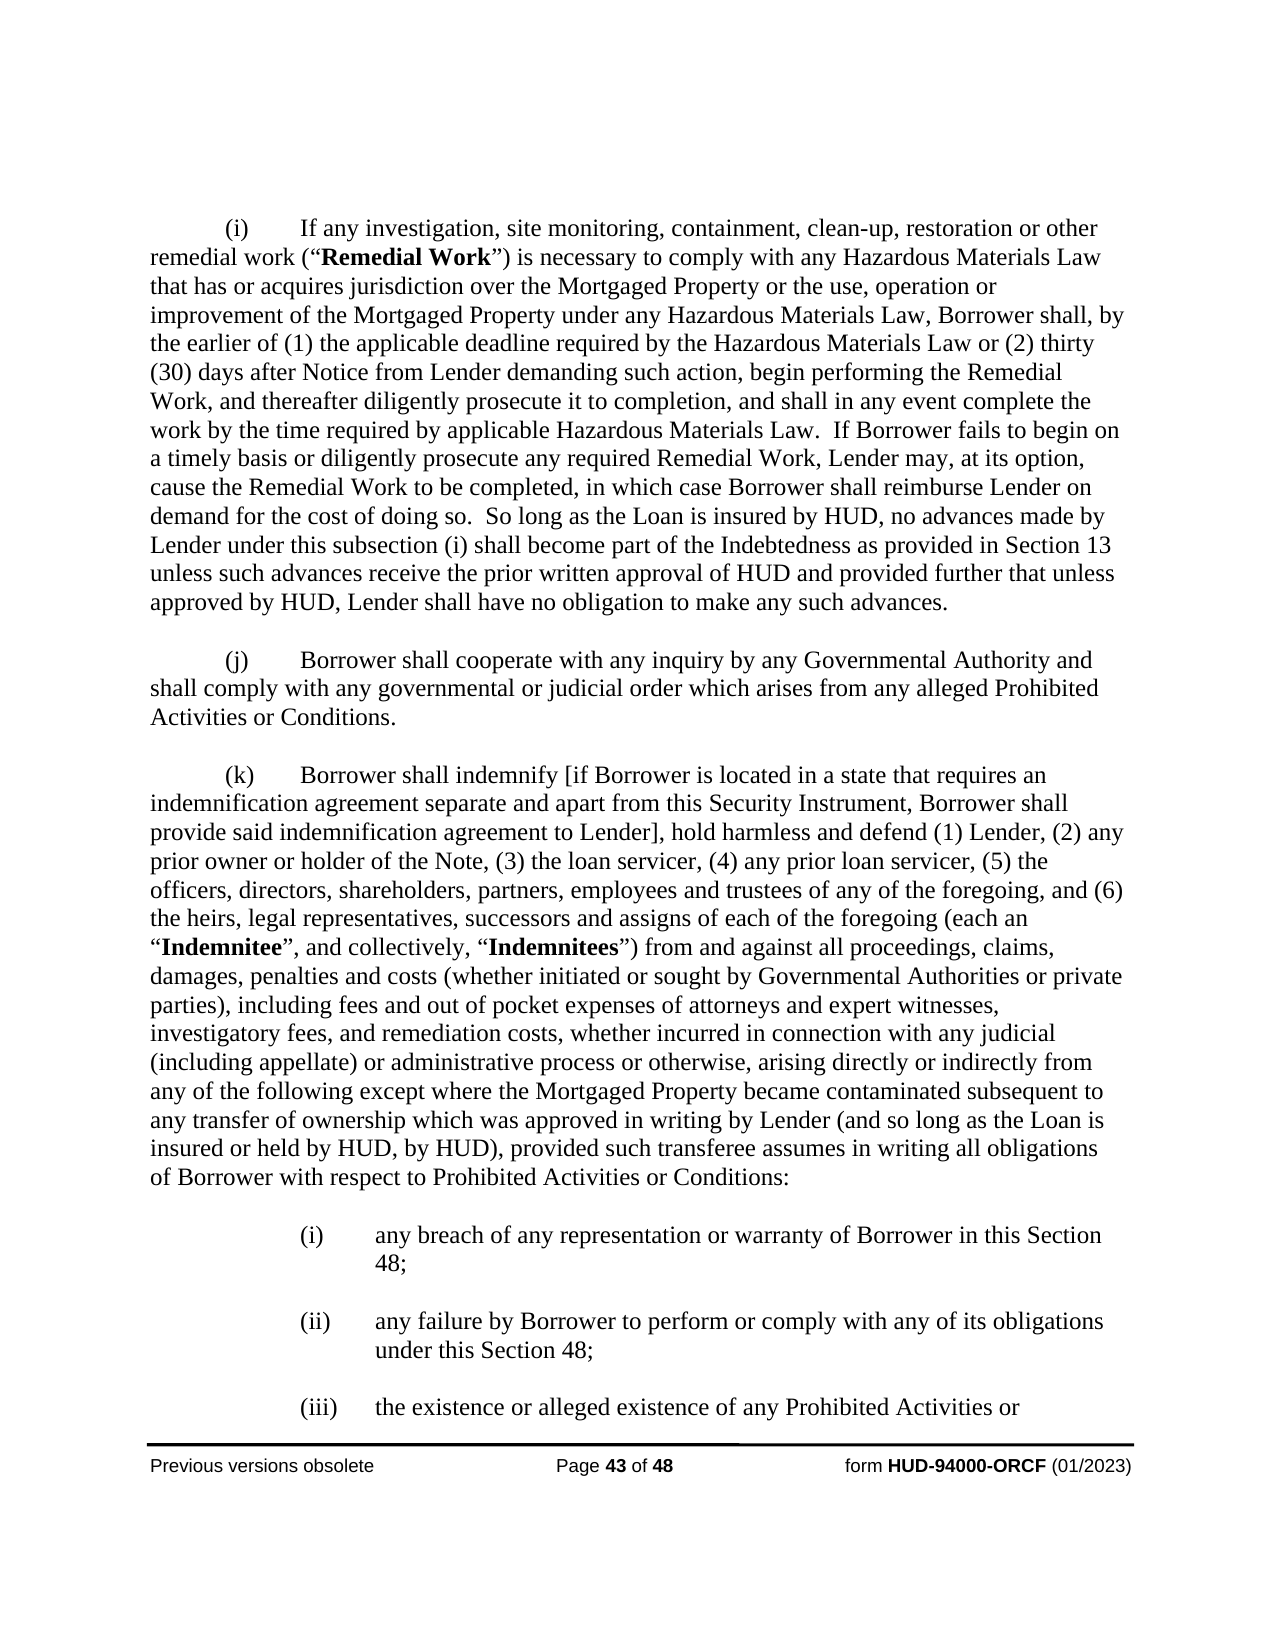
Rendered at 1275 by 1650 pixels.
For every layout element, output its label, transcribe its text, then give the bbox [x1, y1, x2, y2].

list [300, 1392, 1125, 1421]
list any failure by Borrower to perform or comply with any of its obligations under this Section 48; [300, 1306, 1125, 1363]
list Borrower shall cooperate with any inquiry by any Governmental Authority and shall comply with any governmental or judicial order which arises from any alleged Prohibited Activities or Conditions. [150, 645, 1125, 731]
list any breach of any representation or warranty of Borrower in this Section 48; [300, 1220, 1125, 1277]
list If any investigation, site monitoring, containment, clean-up, restoration or other remedial work (“Remedial Work”) is necessary to comply with any Hazardous Materials Law that has or acquires jurisdiction over the Mortgaged Property or the use, operation or improvement of the Mortgaged Property under any Hazardous Materials Law, Borrower shall, by the earlier of (1) the applicable deadline required by the Hazardous Materials Law or (2) thirty (30) days after Notice from Lender demanding such action, begin performing the Remedial Work, and thereafter diligently prosecute it to completion, and shall in any event complete the work by the time required by applicable Hazardous Materials Law. If Borrower fails to begin on a timely basis or diligently prosecute any required Remedial Work, Lender may, at its option, cause the Remedial Work to be completed, in which case Borrower shall reimburse Lender on demand for the cost of doing so. So long as the Loan is insured by HUD, no advances made by Lender under this subsection (i) shall become part of the Indebtedness as provided in Section 13 unless such advances receive the prior written approval of HUD and provided further that unless approved by HUD, Lender shall have no obligation to make any such advances. [150, 213, 1125, 616]
list Borrower shall indemnify [if Borrower is located in a state that requires an indemnification agreement separate and apart from this Security Instrument, Borrower shall provide said indemnification agreement to Lender], hold harmless and defend (1) Lender, (2) any prior owner or holder of the Note, (3) the loan servicer, (4) any prior loan servicer, (5) the officers, directors, shareholders, partners, employees and trustees of any of the foregoing, and (6) the heirs, legal representatives, successors and assigns of each of the foregoing (each an “Indemnitee”, and collectively, “Indemnitees”) from and against all proceedings, claims, damages, penalties and costs (whether initiated or sought by Governmental Authorities or private parties), including fees and out of pocket expenses of attorneys and expert witnesses, investigatory fees, and remediation costs, whether incurred in connection with any judicial (including appellate) or administrative process or otherwise, arising directly or indirectly from any of the following except where the Mortgaged Property became contaminated subsequent to any transfer of ownership which was approved in writing by Lender (and so long as the Loan is insured or held by HUD, by HUD), provided such transferee assumes in writing all obligations of Borrower with respect to Prohibited Activities or Conditions: [150, 760, 1125, 1191]
